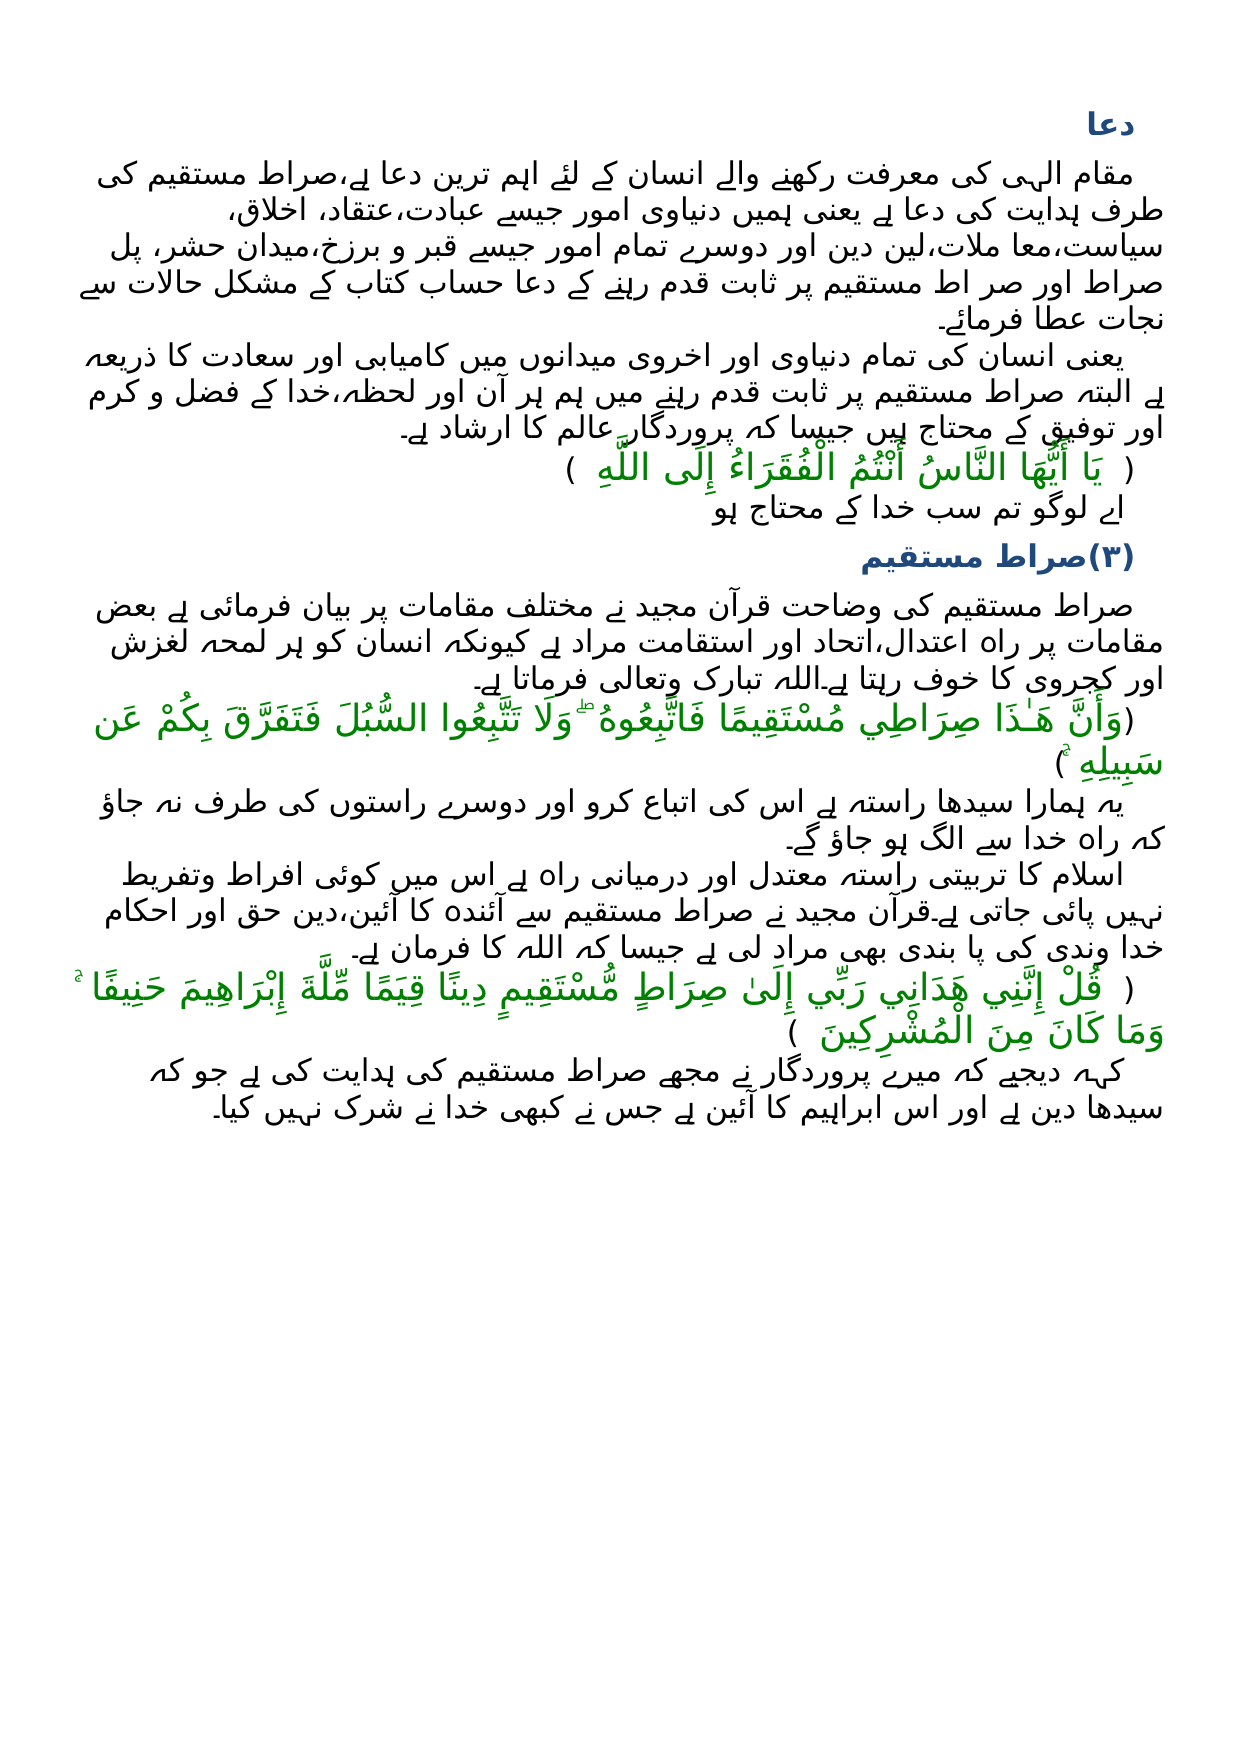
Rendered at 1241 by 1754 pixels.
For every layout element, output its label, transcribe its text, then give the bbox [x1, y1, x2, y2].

text کہہ دیجیے کہ میرے پروردگار نے مجھے صراط مستقیم کی ہدایت کی ہے جو کہ سیدھا دین ہے اور اس ابراہیم کا آئین ہے جس نے کبھی خدا نے شرک نہیں کیا۔ [75, 1053, 1165, 1125]
text اسلام کا تربیتی راستہ معتدل اور درمیانی راہ ہے اس میں کوئی افراط وتفریط نہیں پائی جاتی ہے۔قرآن مجید نے صراط مستقیم سے آئندہ کا آئین،دین حق اور احکام خدا وندی کی پا بندی بھی مراد لی ہے جیسا کہ اللہ کا فرمان ہے۔ [75, 856, 1165, 965]
text ( يَا أَيُّهَا النَّاسُ أَنْتُمُ الْفُقَرَاءُ إِلَى اللَّهِ ) [75, 446, 1165, 489]
text اے لوگو تم سب خدا کے محتاج ہو [75, 489, 1165, 526]
subtitle (۳)صراط مستقیم [75, 538, 1165, 575]
text یہ ہمارا سیدھا راستہ ہے اس کی اتباع کرو اور دوسرے راستوں کی طرف نہ جاؤ کہ راہ خدا سے الگ ہو جاؤ گے۔ [75, 784, 1165, 856]
text (وَأَنَّ هَـٰذَا صِرَاطِي مُسْتَقِيمًا فَاتَّبِعُوهُ ۖ وَلَا تَتَّبِعُوا السُّبُلَ فَتَفَرَّقَ بِكُمْ عَن سَبِيلِهِ ۚ) [75, 696, 1165, 784]
text یعنی انسان کی تمام دنیاوی اور اخروی میدانوں میں کامیابی اور سعادت کا ذریعہ ہے البتہ صراط مستقیم پر ثابت قدم رہنے میں ہم ہر آن اور لحظہ،خدا کے فضل و کرم اور توفیق کے محتاج ہیں جیسا کہ پروردگار عالم کا ارشاد ہے۔ [75, 337, 1165, 446]
subtitle دعا [75, 106, 1165, 143]
text مقام الہی کی معرفت رکھنے والے انسان کے لئے اہم ترین دعا ہے،صراط مستقیم کی طرف ہدایت کی دعا ہے یعنی ہمیں دنیاوی امور جیسے عبادت،عتقاد، اخلاق، سیاست،معا ملات،لین دین اور دوسرے تمام امور جیسے قبر و برزخ،میدان حشر، پل صراط اور صر اط مستقیم پر ثابت قدم رہنے کے دعا حساب کتاب کے مشکل حالات سے نجات عطا فرمائے۔ [75, 155, 1165, 337]
text ( قُلْ إِنَّنِي هَدَانِي رَبِّي إِلَىٰ صِرَاطٍ مُّسْتَقِيمٍ دِينًا قِيَمًا مِّلَّةَ إِبْرَاهِيمَ حَنِيفًا ۚ وَمَا كَانَ مِنَ الْمُشْرِكِينَ ) [75, 965, 1165, 1053]
text صراط مستقیم کی وضاحت قرآن مجید نے مختلف مقامات پر بیان فرمائی ہے بعض مقامات پر راہ اعتدال،اتحاد اور استقامت مراد ہے کیونکہ انسان کو ہر لمحہ لغزش اور کجروی کا خوف رہتا ہے۔اللہ تبارک وتعالی فرماتا ہے۔ [75, 587, 1165, 696]
